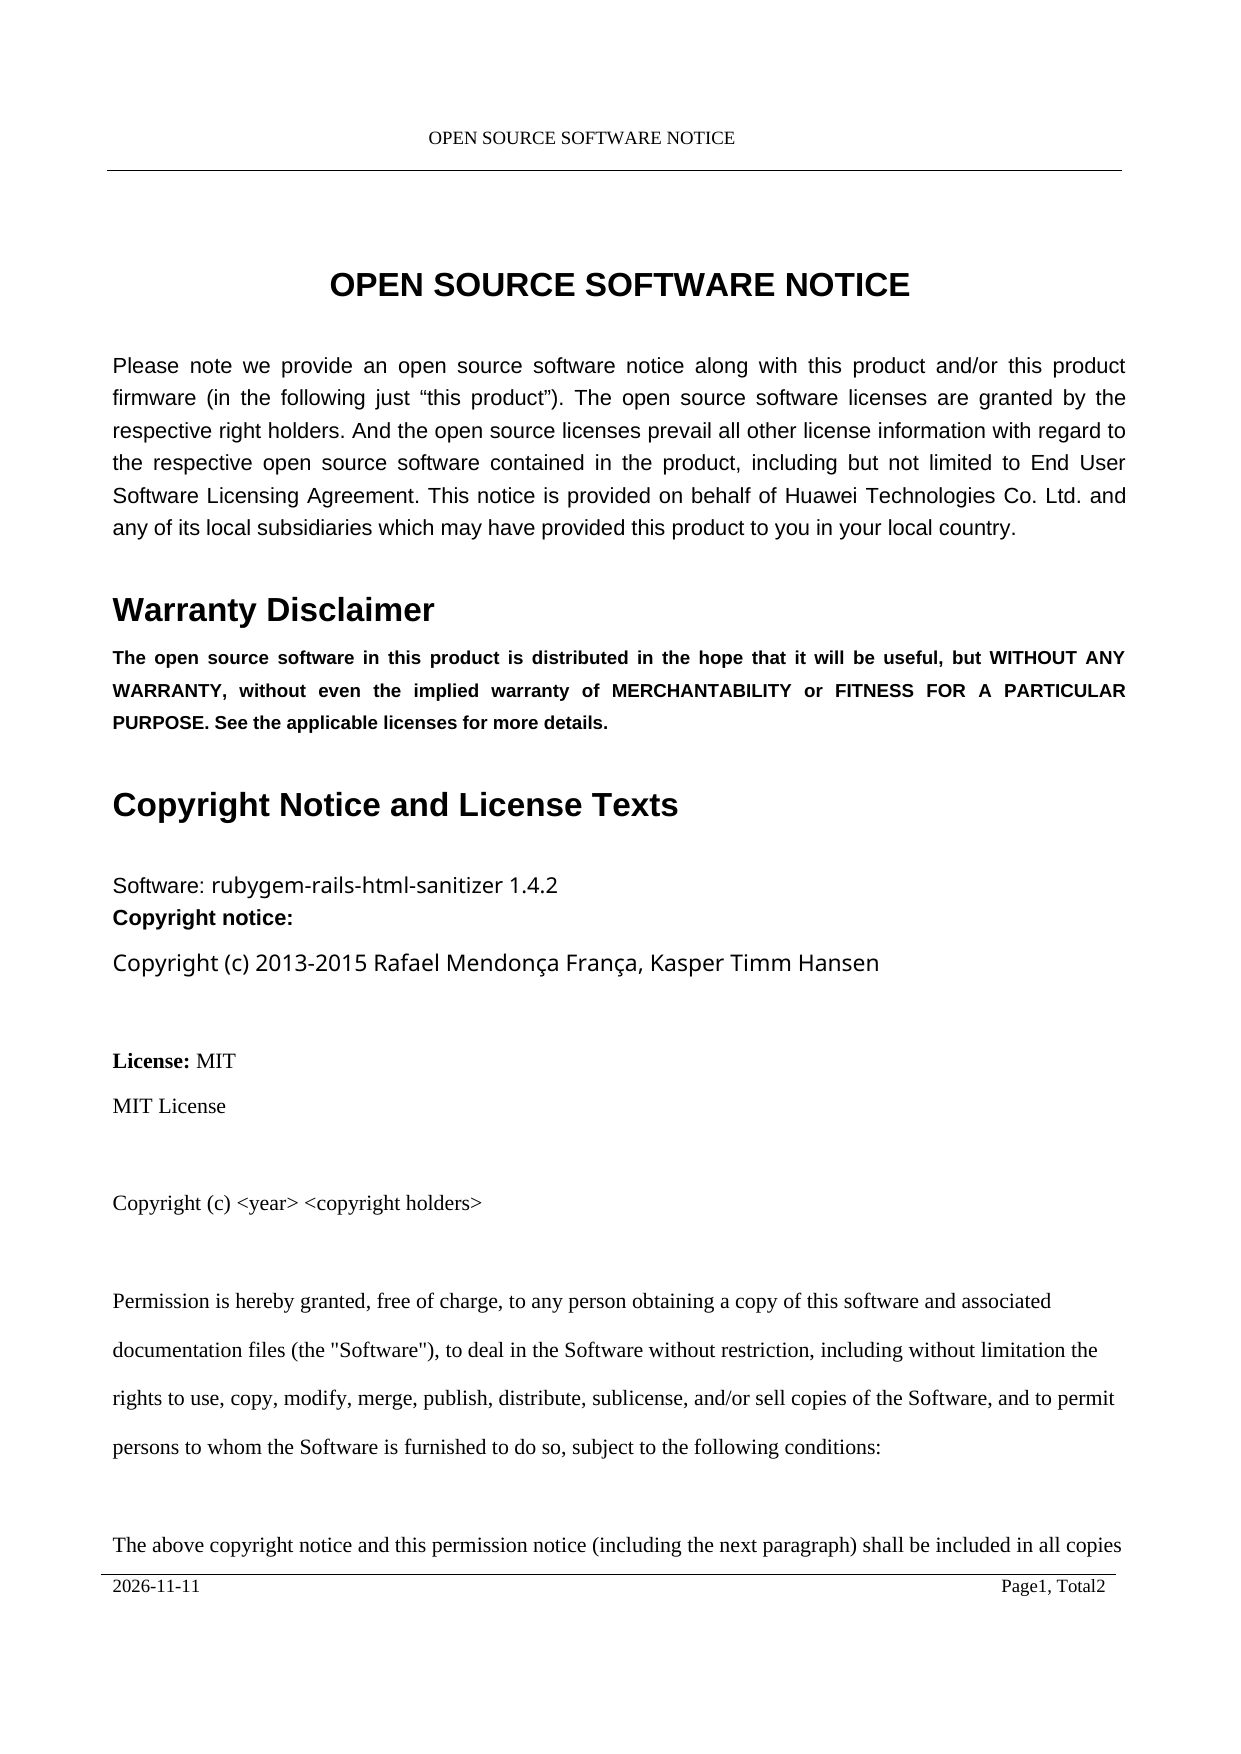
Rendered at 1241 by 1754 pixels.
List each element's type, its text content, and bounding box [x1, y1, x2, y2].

text Warranty Disclaimer [112, 576, 1128, 641]
text OPEN SOURCE SOFTWARE NOTICE [112, 251, 1128, 316]
text The open source software in this product is distributed in the hope that it will be useful, but WITHOUT ANY WARRANTY, without even the implied warranty of MERCHANTABILITY or FITNESS FOR A PARTICULAR PURPOSE. See the applicable licenses for more details. [112, 641, 1128, 739]
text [112, 1089, 1128, 1560]
text License: MIT [112, 1044, 1128, 1077]
text Please note we provide an open source software notice along with this product and/or this product firmware (in the following just “this product”). The open source software licenses are granted by the respective right holders. And the open source licenses prevail all other license information with regard to the respective open source software contained in the product, including but not limited to End User Software Licensing Agreement. This notice is provided on behalf of Huawei Technologies Co. Ltd. and any of its local subsidiaries which may have provided this product to you in your local country. [112, 349, 1128, 544]
text Software: rubygem-rails-html-sanitizer 1.4.2 [112, 869, 1128, 901]
text Copyright (c) 2013-2015 Rafael Mendonça França, Kasper Timm Hansen [112, 947, 1128, 1028]
text Copyright Notice and License Texts [112, 771, 1128, 836]
text Copyright notice: [112, 901, 1128, 934]
